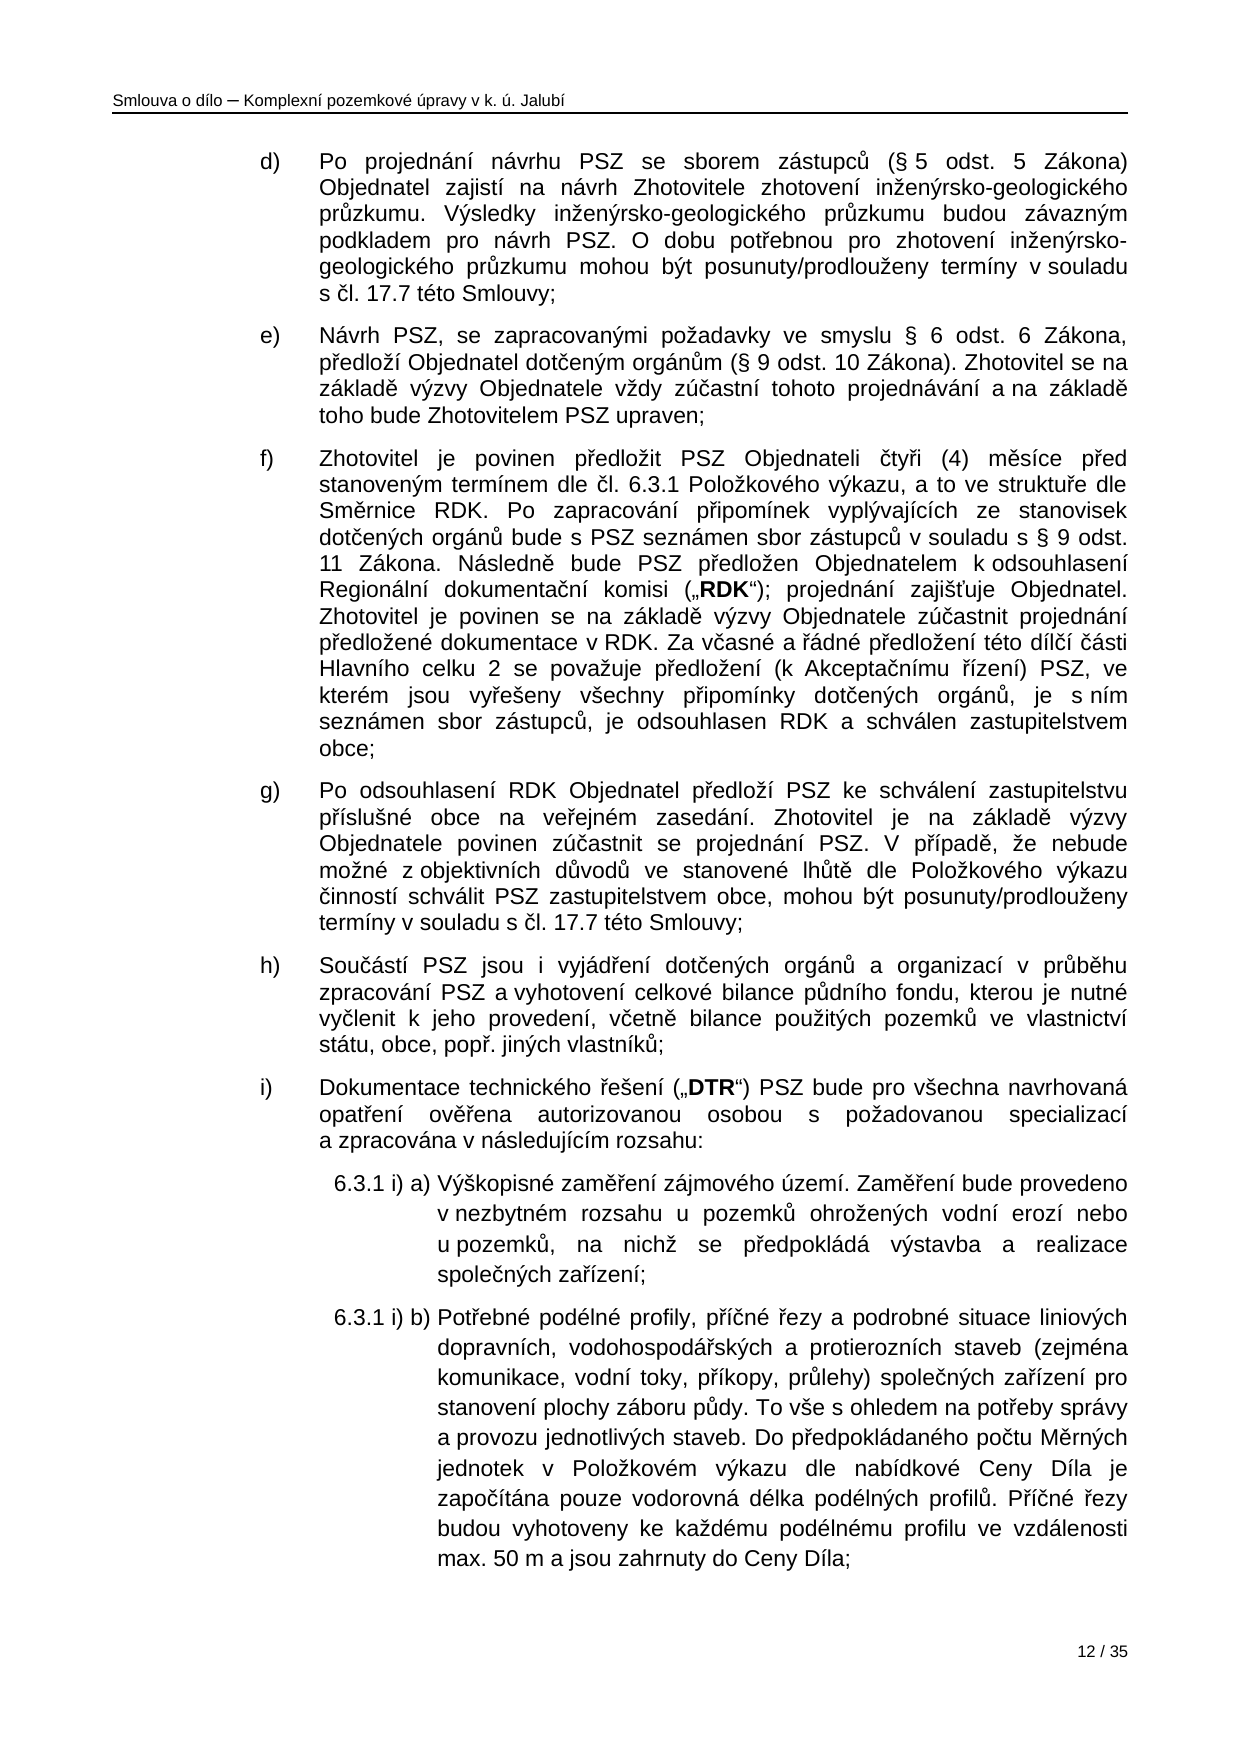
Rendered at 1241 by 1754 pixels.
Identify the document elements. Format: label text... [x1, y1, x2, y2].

list Výškopisné zaměření zájmového území. Zaměření bude provedeno v nezbytném rozsahu u pozemků ohrožených vodní erozí nebo u pozemků, na nichž se předpokládá výstavba a realizace společných zařízení; [334, 1170, 1128, 1287]
list Po projednání návrhu PSZ se sborem zástupců (§ 5 odst. 5 Zákona) Objednatel zajistí na návrh Zhotovitele zhotovení inženýrsko-geologického průzkumu. Výsledky inženýrsko-geologického průzkumu budou závazným podkladem pro návrh PSZ. O dobu potřebnou pro zhotovení inženýrsko-geologického průzkumu mohou být posunuty/prodlouženy termíny v souladu s čl. 17.7 této Smlouvy; [260, 148, 1128, 306]
list Potřebné podélné profily, příčné řezy a podrobné situace liniových dopravních, vodohospodářských a protierozních staveb (zejména komunikace, vodní toky, příkopy, průlehy) společných zařízení pro stanovení plochy záboru půdy. To vše s ohledem na potřeby správy a provozu jednotlivých staveb. Do předpokládaného počtu Měrných jednotek v Položkovém výkazu dle nabídkové Ceny Díla je započítána pouze vodorovná délka podélných profilů. Příčné řezy budou vyhotoveny ke každému podélnému profilu ve vzdálenosti max. 50 m a jsou zahrnuty do Ceny Díla; [334, 1303, 1128, 1571]
list Návrh PSZ, se zapracovanými požadavky ve smyslu § 6 odst. 6 Zákona, předloží Objednatel dotčeným orgánům (§ 9 odst. 10 Zákona). Zhotovitel se na základě výzvy Objednatele vždy zúčastní tohoto projednávání a na základě toho bude Zhotovitelem PSZ upraven; [260, 322, 1128, 428]
list Zhotovitel je povinen předložit PSZ Objednateli čtyři (4) měsíce před stanoveným termínem dle čl. 6.3.1 Položkového výkazu, a to ve struktuře dle Směrnice RDK. Po zapracování připomínek vyplývajících ze stanovisek dotčených orgánů bude s PSZ seznámen sbor zástupců v souladu s § 9 odst. 11 Zákona. Následně bude PSZ předložen Objednatelem k odsouhlasení Regionální dokumentační komisi („RDK“); projednání zajišťuje Objednatel. Zhotovitel je povinen se na základě výzvy Objednatele zúčastnit projednání předložené dokumentace v RDK. Za včasné a řádné předložení této dílčí části Hlavního celku 2 se považuje předložení (k Akceptačnímu řízení) PSZ, ve kterém jsou vyřešeny všechny připomínky dotčených orgánů, je s ním seznámen sbor zástupců, je odsouhlasen RDK a schválen zastupitelstvem obce; [260, 444, 1128, 761]
list Po odsouhlasení RDK Objednatel předloží PSZ ke schválení zastupitelstvu příslušné obce na veřejném zasedání. Zhotovitel je na základě výzvy Objednatele povinen zúčastnit se projednání PSZ. V případě, že nebude možné z objektivních důvodů ve stanovené lhůtě dle Položkového výkazu činností schválit PSZ zastupitelstvem obce, mohou být posunuty/prodlouženy termíny v souladu s čl. 17.7 této Smlouvy; [260, 777, 1128, 936]
list Součástí PSZ jsou i vyjádření dotčených orgánů a organizací v průběhu zpracování PSZ a vyhotovení celkové bilance půdního fondu, kterou je nutné vyčlenit k jeho provedení, včetně bilance použitých pozemků ve vlastnictví státu, obce, popř. jiných vlastníků; [260, 952, 1128, 1058]
list Dokumentace technického řešení („DTR“) PSZ bude pro všechna navrhovaná opatření ověřena autorizovanou osobou s požadovanou specializací a zpracována v následujícím rozsahu: [260, 1074, 1128, 1153]
